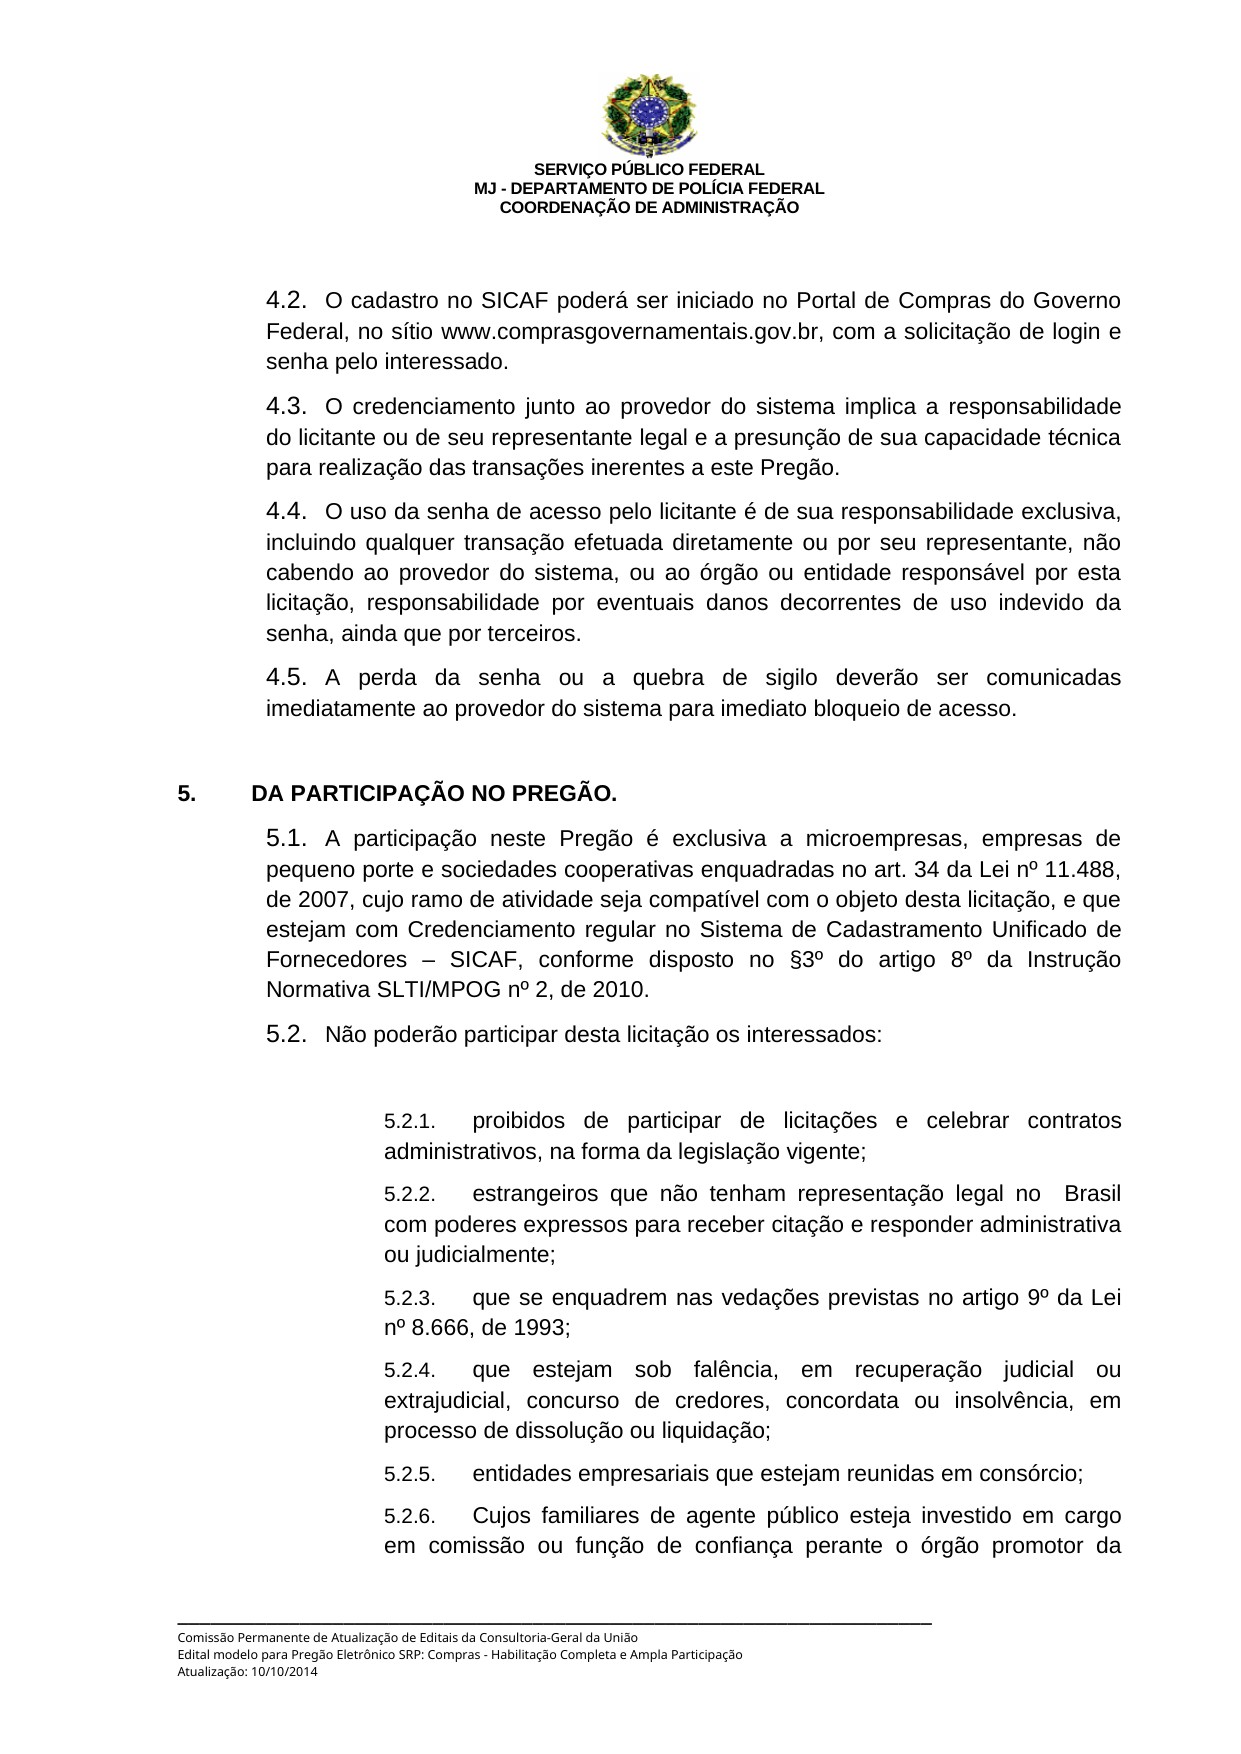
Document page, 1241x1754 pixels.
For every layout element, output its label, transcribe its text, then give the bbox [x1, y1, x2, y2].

list O credenciamento junto ao provedor do sistema implica a responsabilidade do licitante ou de seu representante legal e a presunção de sua capacidade técnica para realização das transações inerentes a este Pregão. [266, 391, 1122, 480]
list A participação neste Pregão é exclusiva a microempresas, empresas de pequeno porte e sociedades cooperativas enquadradas no art. 34 da Lei nº 11.488, de 2007, cujo ramo de atividade seja compatível com o objeto desta licitação, e que estejam com Credenciamento regular no Sistema de Cadastramento Unificado de Fornecedores – SICAF, conforme disposto no §3º do artigo 8º da Instrução Normativa SLTI/MPOG nº 2, de 2010. [266, 823, 1122, 1003]
list DA PARTICIPAÇÃO NO PREGÃO. [177, 780, 1122, 807]
list entidades empresariais que estejam reunidas em consórcio; [384, 1459, 1122, 1486]
list Não poderão participar desta licitação os interessados: [266, 1019, 1122, 1048]
list que estejam sob falência, em recuperação judicial ou extrajudicial, concurso de credores, concordata ou insolvência, em processo de dissolução ou liquidação; [384, 1356, 1122, 1443]
list O uso da senha de acesso pelo licitante é de sua responsabilidade exclusiva, incluindo qualquer transação efetuada diretamente ou por seu representante, não cabendo ao provedor do sistema, ou ao órgão ou entidade responsável por esta licitação, responsabilidade por eventuais danos decorrentes de uso indevido da senha, ainda que por terceiros. [266, 496, 1122, 646]
list O cadastro no SICAF poderá ser iniciado no Portal de Compras do Governo Federal, no sítio www.comprasgovernamentais.gov.br, com a solicitação de login e senha pelo interessado. [266, 285, 1122, 374]
list proibidos de participar de licitações e celebrar contratos administrativos, na forma da legislação vigente; [384, 1107, 1122, 1164]
list estrangeiros que não tenham representação legal no Brasil com poderes expressos para receber citação e responder administrativa ou judicialmente; [384, 1180, 1122, 1267]
list que se enquadrem nas vedações previstas no artigo 9º da Lei nº 8.666, de 1993; [384, 1283, 1122, 1340]
list A perda da senha ou a quebra de sigilo deverão ser comunicadas imediatamente ao provedor do sistema para imediato bloqueio de acesso. [266, 662, 1122, 721]
